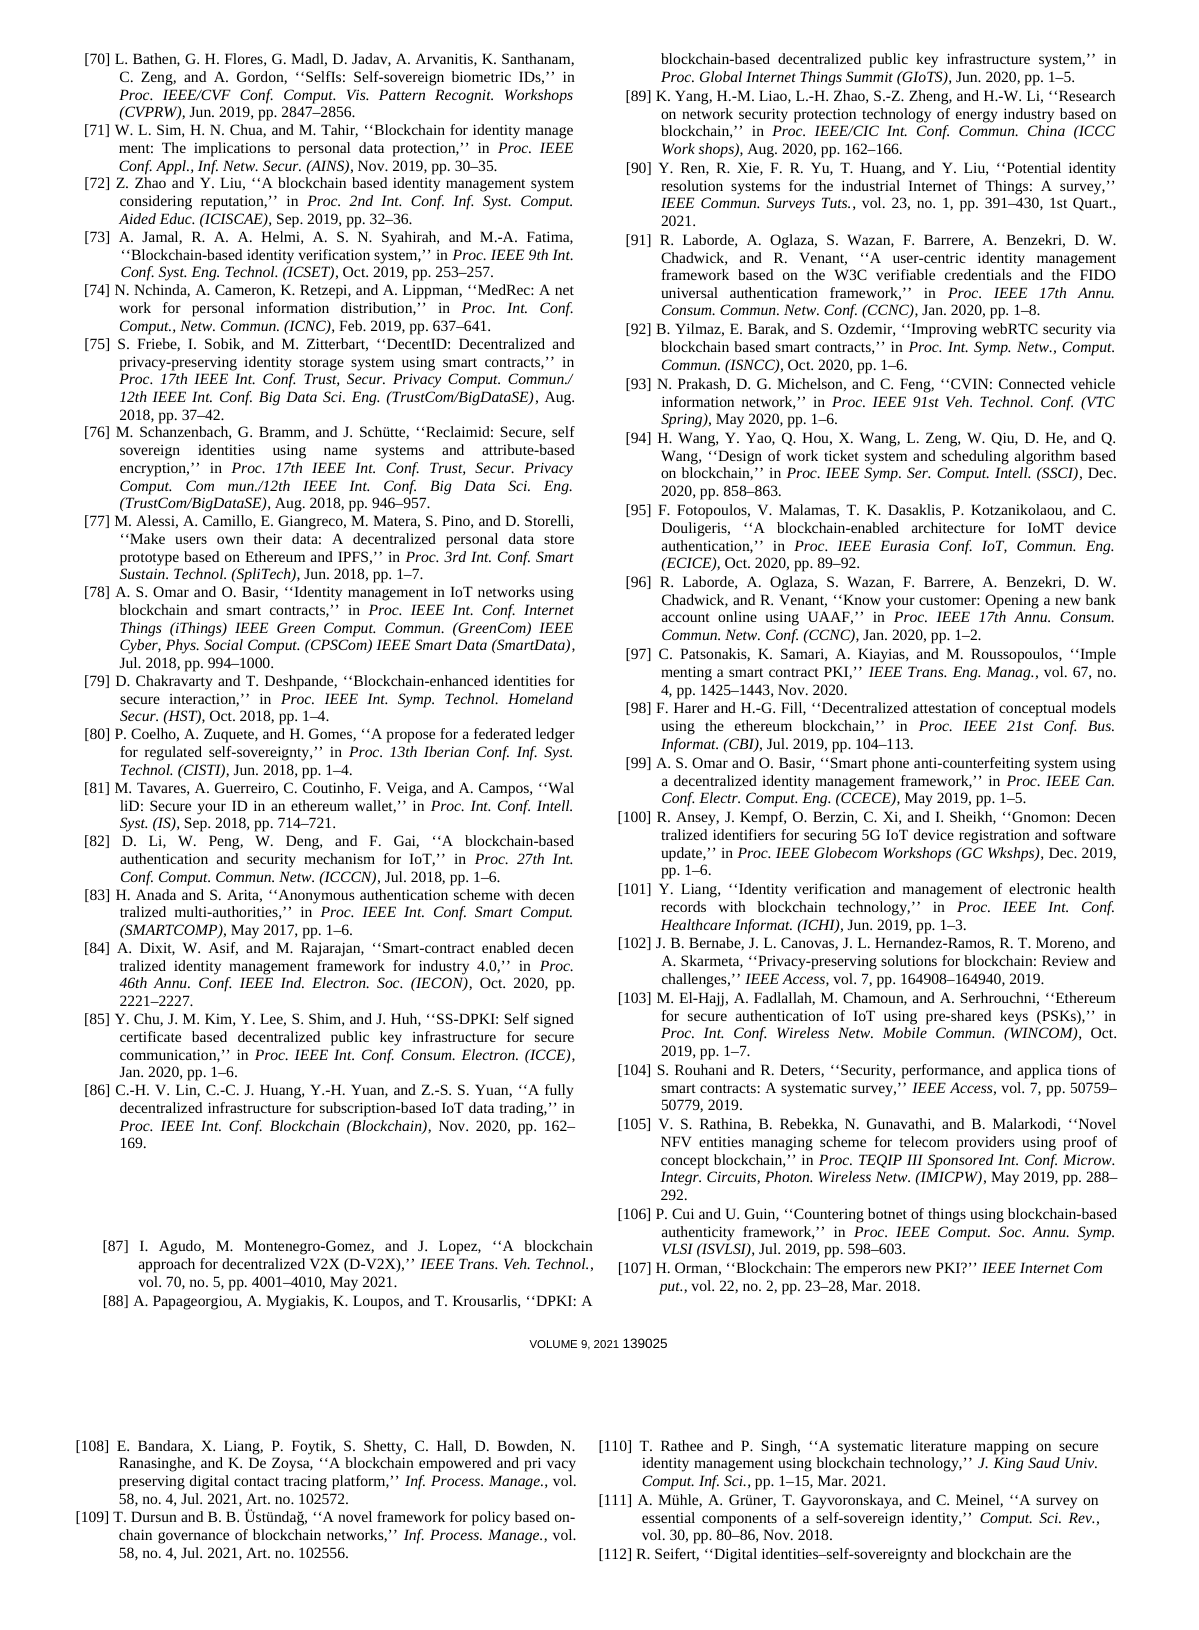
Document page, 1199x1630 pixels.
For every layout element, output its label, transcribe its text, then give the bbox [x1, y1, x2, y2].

text [95] F. Fotopoulos, V. Malamas, T. K. Dasaklis, P. Kotzanikolaou, and C. Douligeris, ‘‘A blockchain-enabled architecture for IoMT device authentication,’’ in Proc. IEEE Eurasia Conf. IoT, Commun. Eng. (ECICE), Oct. 2020, pp. 89–92. [625, 502, 1117, 572]
text [105] V. S. Rathina, B. Rebekka, N. Gunavathi, and B. Malarkodi, ‘‘Novel NFV entities managing scheme for telecom providers using proof of concept blockchain,’’ in Proc. TEQIP III Sponsored Int. Conf. Microw. Integr. Circuits, Photon. Wireless Netw. (IMICPW), May 2019, pp. 288–292. [617, 1116, 1118, 1204]
text [71] W. L. Sim, H. N. Chua, and M. Tahir, ‘‘Blockchain for identity manage ment: The implications to personal data protection,’’ in Proc. IEEE Conf. Appl., Inf. Netw. Secur. (AINS), Nov. 2019, pp. 30–35. [84, 122, 575, 174]
text [91] R. Laborde, A. Oglaza, S. Wazan, F. Barrere, A. Benzekri, D. W. Chadwick, and R. Venant, ‘‘A user-centric identity management framework based on the W3C verifiable credentials and the FIDO universal authentication framework,’’ in Proc. IEEE 17th Annu. Consum. Commun. Netw. Conf. (CCNC), Jan. 2020, pp. 1–8. [625, 231, 1117, 319]
text [97] C. Patsonakis, K. Samari, A. Kiayias, and M. Roussopoulos, ‘‘Imple menting a smart contract PKI,’’ IEEE Trans. Eng. Manag., vol. 67, no. 4, pp. 1425–1443, Nov. 2020. [625, 646, 1117, 698]
text [84] A. Dixit, W. Asif, and M. Rajarajan, ‘‘Smart-contract enabled decen tralized identity management framework for industry 4.0,’’ in Proc. 46th Annu. Conf. IEEE Ind. Electron. Soc. (IECON), Oct. 2020, pp. 2221–2227. [84, 939, 575, 1010]
text [96] R. Laborde, A. Oglaza, S. Wazan, F. Barrere, A. Benzekri, D. W. Chadwick, and R. Venant, ‘‘Know your customer: Opening a new bank account online using UAAF,’’ in Proc. IEEE 17th Annu. Consum. Commun. Netw. Conf. (CCNC), Jan. 2020, pp. 1–2. [625, 573, 1117, 644]
text [110] T. Rathee and P. Singh, ‘‘A systematic literature mapping on secure identity management using blockchain technology,’’ J. King Saud Univ. Comput. Inf. Sci., pp. 1–15, Mar. 2021. [598, 1437, 1100, 1490]
text [87] I. Agudo, M. Montenegro-Gomez, and J. Lopez, ‘‘A blockchain approach for decentralized V2X (D-V2X),’’ IEEE Trans. Veh. Technol., vol. 70, no. 5, pp. 4001–4010, May 2021. [102, 1238, 594, 1290]
text [83] H. Anada and S. Arita, ‘‘Anonymous authentication scheme with decen tralized multi-authorities,’’ in Proc. IEEE Int. Conf. Smart Comput. (SMARTCOMP), May 2017, pp. 1–6. [84, 886, 575, 939]
text [111] A. Mühle, A. Grüner, T. Gayvoronskaya, and C. Meinel, ‘‘A survey on essential components of a self-sovereign identity,’’ Comput. Sci. Rev., vol. 30, pp. 80–86, Nov. 2018. [598, 1491, 1100, 1544]
text [74] N. Nchinda, A. Cameron, K. Retzepi, and A. Lippman, ‘‘MedRec: A net work for personal information distribution,’’ in Proc. Int. Conf. Comput., Netw. Commun. (ICNC), Feb. 2019, pp. 637–641. [84, 282, 575, 334]
text [79] D. Chakravarty and T. Deshpande, ‘‘Blockchain-enhanced identities for secure interaction,’’ in Proc. IEEE Int. Symp. Technol. Homeland Secur. (HST), Oct. 2018, pp. 1–4. [84, 672, 575, 725]
text [89] K. Yang, H.-M. Liao, L.-H. Zhao, S.-Z. Zheng, and H.-W. Li, ‘‘Research on network security protection technology of energy industry based on blockchain,’’ in Proc. IEEE/CIC Int. Conf. Commun. China (ICCC Work shops), Aug. 2020, pp. 162–166. [625, 87, 1117, 158]
text [92] B. Yilmaz, E. Barak, and S. Ozdemir, ‘‘Improving webRTC security via blockchain based smart contracts,’’ in Proc. Int. Symp. Netw., Comput. Commun. (ISNCC), Oct. 2020, pp. 1–6. [625, 321, 1117, 373]
text [82] D. Li, W. Peng, W. Deng, and F. Gai, ‘‘A blockchain-based authentication and security mechanism for IoT,’’ in Proc. 27th Int. Conf. Comput. Commun. Netw. (ICCCN), Jul. 2018, pp. 1–6. [84, 833, 575, 885]
text [98] F. Harer and H.-G. Fill, ‘‘Decentralized attestation of conceptual models using the ethereum blockchain,’’ in Proc. IEEE 21st Conf. Bus. Informat. (CBI), Jul. 2019, pp. 104–113. [625, 700, 1117, 753]
text [73] A. Jamal, R. A. A. Helmi, A. S. N. Syahirah, and M.-A. Fatima, ‘‘Blockchain-based identity verification system,’’ in Proc. IEEE 9th Int. Conf. Syst. Eng. Technol. (ICSET), Oct. 2019, pp. 253–257. [84, 228, 575, 281]
text [88] A. Papageorgiou, A. Mygiakis, K. Loupos, and T. Krousarlis, ‘‘DPKI: A blockchain-based decentralized public key infrastructure system,’’ in Proc. Global Internet Things Summit (GIoTS), Jun. 2020, pp. 1–5. [626, 51, 1117, 86]
text [90] Y. Ren, R. Xie, F. R. Yu, T. Huang, and Y. Liu, ‘‘Potential identity resolution systems for the industrial Internet of Things: A survey,’’ IEEE Commun. Surveys Tuts., vol. 23, no. 1, pp. 391–430, 1st Quart., 2021. [626, 159, 1117, 229]
text [80] P. Coelho, A. Zuquete, and H. Gomes, ‘‘A propose for a federated ledger for regulated self-sovereignty,’’ in Proc. 13th Iberian Conf. Inf. Syst. Technol. (CISTI), Jun. 2018, pp. 1–4. [84, 726, 575, 778]
text [101] Y. Liang, ‘‘Identity verification and management of electronic health records with blockchain technology,’’ in Proc. IEEE Int. Conf. Healthcare Informat. (ICHI), Jun. 2019, pp. 1–3. [618, 881, 1117, 933]
text [104] S. Rouhani and R. Deters, ‘‘Security, performance, and applica tions of smart contracts: A systematic survey,’’ IEEE Access, vol. 7, pp. 50759–50779, 2019. [617, 1061, 1117, 1114]
text [106] P. Cui and U. Guin, ‘‘Countering botnet of things using blockchain-based authenticity framework,’’ in Proc. IEEE Comput. Soc. Annu. Symp. VLSI (ISVLSI), Jul. 2019, pp. 598–603. [617, 1205, 1118, 1258]
text VOLUME 9, 2021 139025 [75, 1336, 1121, 1351]
text [77] M. Alessi, A. Camillo, E. Giangreco, M. Matera, S. Pino, and D. Storelli, ‘‘Make users own their data: A decentralized personal data store prototype based on Ethereum and IPFS,’’ in Proc. 3rd Int. Conf. Smart Sustain. Technol. (SpliTech), Jun. 2018, pp. 1–7. [84, 513, 575, 583]
text [86] C.-H. V. Lin, C.-C. J. Huang, Y.-H. Yuan, and Z.-S. S. Yuan, ‘‘A fully decentralized infrastructure for subscription-based IoT data trading,’’ in Proc. IEEE Int. Conf. Blockchain (Blockchain), Nov. 2020, pp. 162–169. [84, 1082, 575, 1152]
text [72] Z. Zhao and Y. Liu, ‘‘A blockchain based identity management system considering reputation,’’ in Proc. 2nd Int. Conf. Inf. Syst. Comput. Aided Educ. (ICISCAE), Sep. 2019, pp. 32–36. [84, 175, 576, 228]
text [75] S. Friebe, I. Sobik, and M. Zitterbart, ‘‘DecentID: Decentralized and privacy-preserving identity storage system using smart contracts,’’ in Proc. 17th IEEE Int. Conf. Trust, Secur. Privacy Comput. Commun./ 12th IEEE Int. Conf. Big Data Sci. Eng. (TrustCom/BigDataSE), Aug. 2018, pp. 37–42. [84, 335, 575, 423]
text [85] Y. Chu, J. M. Kim, Y. Lee, S. Shim, and J. Huh, ‘‘SS-DPKI: Self signed certificate based decentralized public key infrastructure for secure communication,’’ in Proc. IEEE Int. Conf. Consum. Electron. (ICCE), Jan. 2020, pp. 1–6. [84, 1011, 575, 1081]
text [103] M. El-Hajj, A. Fadlallah, M. Chamoun, and A. Serhrouchni, ‘‘Ethereum for secure authentication of IoT using pre-shared keys (PSKs),’’ in Proc. Int. Conf. Wireless Netw. Mobile Commun. (WINCOM), Oct. 2019, pp. 1–7. [618, 989, 1117, 1060]
text [102] J. B. Bernabe, J. L. Canovas, J. L. Hernandez-Ramos, R. T. Moreno, and A. Skarmeta, ‘‘Privacy-preserving solutions for blockchain: Review and challenges,’’ IEEE Access, vol. 7, pp. 164908–164940, 2019. [618, 935, 1117, 988]
text [70] L. Bathen, G. H. Flores, G. Madl, D. Jadav, A. Arvanitis, K. Santhanam, C. Zeng, and A. Gordon, ‘‘SelfIs: Self-sovereign biometric IDs,’’ in Proc. IEEE/CVF Conf. Comput. Vis. Pattern Recognit. Workshops (CVPRW), Jun. 2019, pp. 2847–2856. [84, 51, 575, 121]
text [81] M. Tavares, A. Guerreiro, C. Coutinho, F. Veiga, and A. Campos, ‘‘Wal liD: Secure your ID in an ethereum wallet,’’ in Proc. Int. Conf. Intell. Syst. (IS), Sep. 2018, pp. 714–721. [84, 779, 575, 832]
text [108] E. Bandara, X. Liang, P. Foytik, S. Shetty, C. Hall, D. Bowden, N. Ranasinghe, and K. De Zoysa, ‘‘A blockchain empowered and pri vacy preserving digital contact tracing platform,’’ Inf. Process. Manage., vol. 58, no. 4, Jul. 2021, Art. no. 102572. [75, 1437, 577, 1507]
text [94] H. Wang, Y. Yao, Q. Hou, X. Wang, L. Zeng, W. Qiu, D. He, and Q. Wang, ‘‘Design of work ticket system and scheduling algorithm based on blockchain,’’ in Proc. IEEE Symp. Ser. Comput. Intell. (SSCI), Dec. 2020, pp. 858–863. [625, 429, 1117, 500]
text [107] H. Orman, ‘‘Blockchain: The emperors new PKI?’’ IEEE Internet Com put., vol. 22, no. 2, pp. 23–28, Mar. 2018. [618, 1260, 1116, 1295]
text [109] T. Dursun and B. B. Üstündağ, ‘‘A novel framework for policy based on-chain governance of blockchain networks,’’ Inf. Process. Manage., vol. 58, no. 4, Jul. 2021, Art. no. 102556. [75, 1509, 577, 1562]
text [100] R. Ansey, J. Kempf, O. Berzin, C. Xi, and I. Sheikh, ‘‘Gnomon: Decen tralized identifiers for securing 5G IoT device registration and software update,’’ in Proc. IEEE Globecom Workshops (GC Wkshps), Dec. 2019, pp. 1–6. [617, 809, 1117, 879]
text [99] A. S. Omar and O. Basir, ‘‘Smart phone anti-counterfeiting system using a decentralized identity management framework,’’ in Proc. IEEE Can. Conf. Electr. Comput. Eng. (CCECE), May 2019, pp. 1–5. [625, 754, 1117, 807]
text [93] N. Prakash, D. G. Michelson, and C. Feng, ‘‘CVIN: Connected vehicle information network,’’ in Proc. IEEE 91st Veh. Technol. Conf. (VTC Spring), May 2020, pp. 1–6. [625, 375, 1117, 428]
text [76] M. Schanzenbach, G. Bramm, and J. Schütte, ‘‘Reclaimid: Secure, self sovereign identities using name systems and attribute-based encryption,’’ in Proc. 17th IEEE Int. Conf. Trust, Secur. Privacy Comput. Com mun./12th IEEE Int. Conf. Big Data Sci. Eng. (TrustCom/BigDataSE), Aug. 2018, pp. 946–957. [84, 424, 575, 512]
text [78] A. S. Omar and O. Basir, ‘‘Identity management in IoT networks using blockchain and smart contracts,’’ in Proc. IEEE Int. Conf. Internet Things (iThings) IEEE Green Comput. Commun. (GreenCom) IEEE Cyber, Phys. Social Comput. (CPSCom) IEEE Smart Data (SmartData), Jul. 2018, pp. 994–1000. [84, 584, 575, 672]
